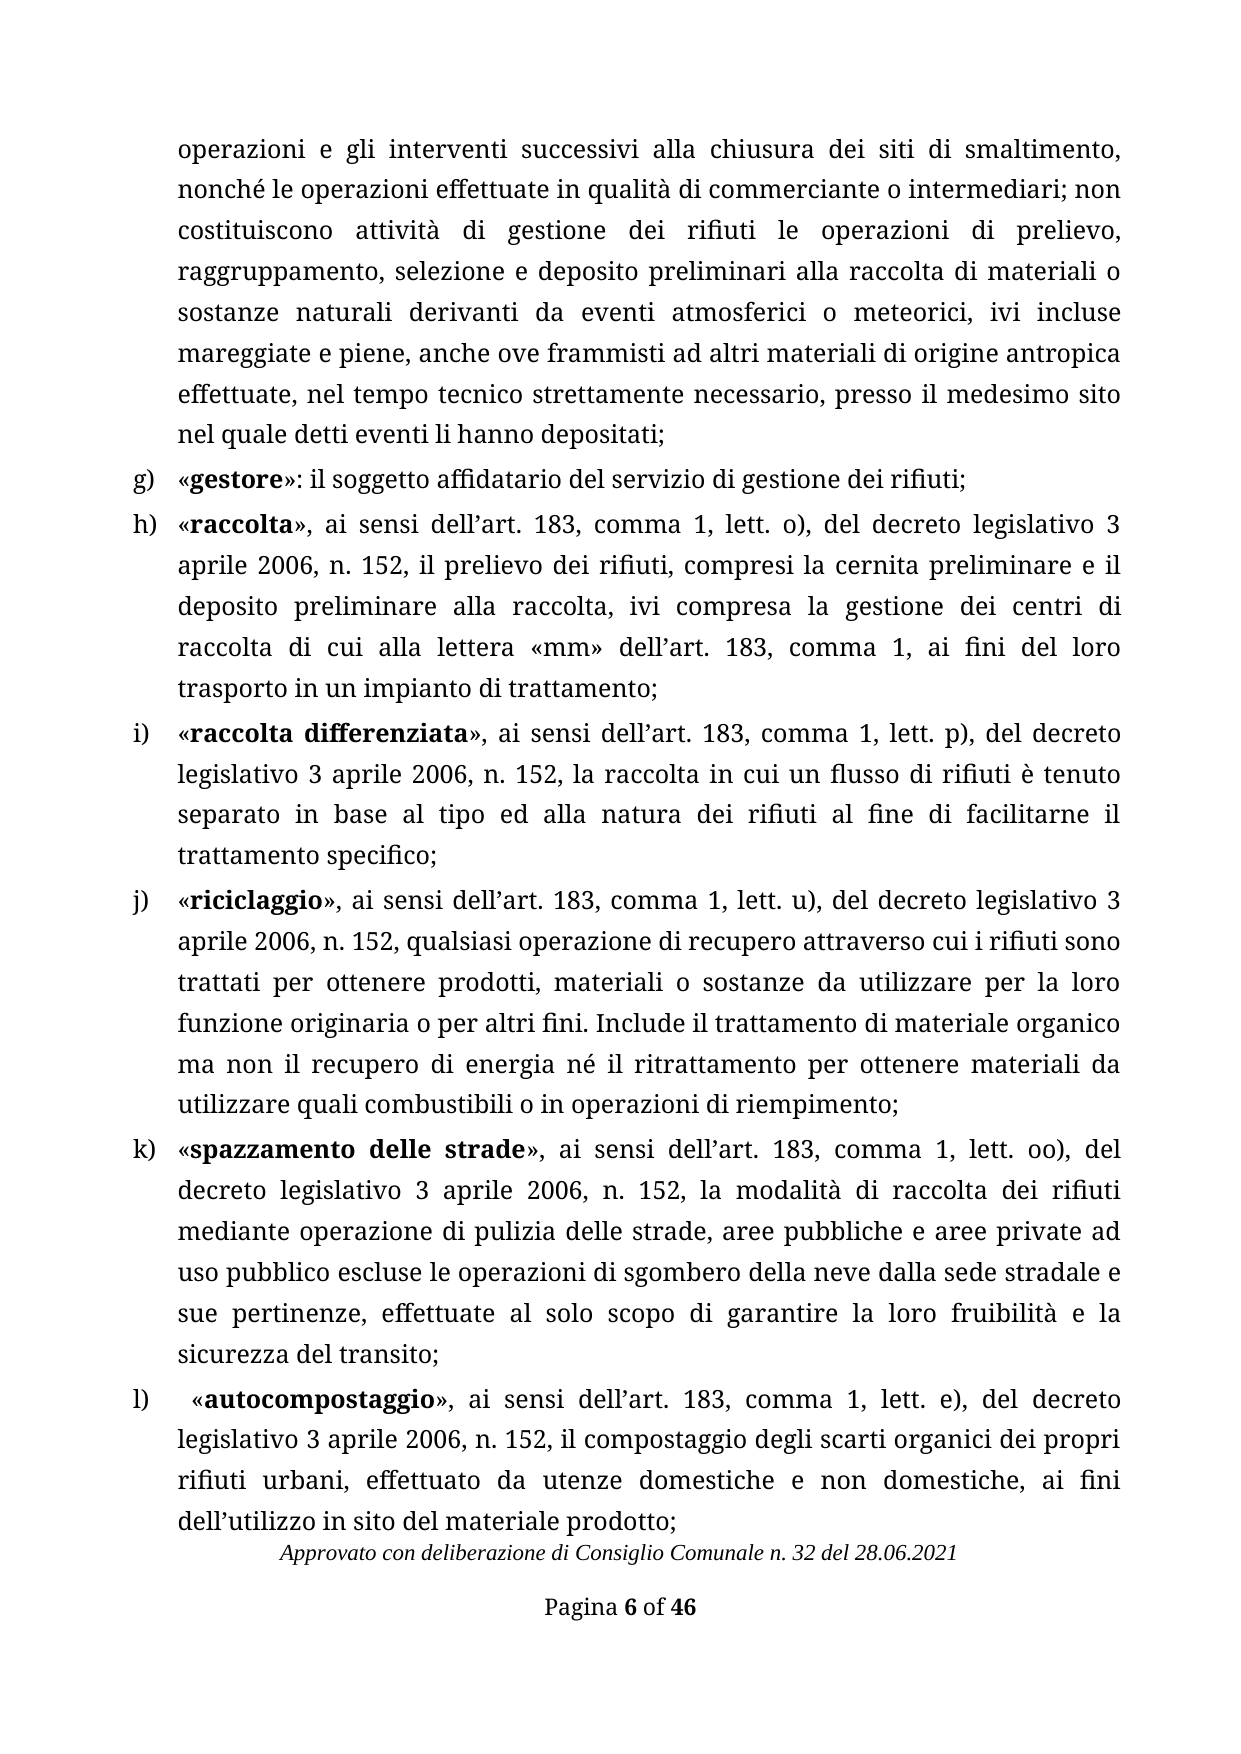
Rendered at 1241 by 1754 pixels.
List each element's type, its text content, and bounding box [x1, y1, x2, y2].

list «gestore»: il soggetto affidatario del servizio di gestione dei rifiuti; [133, 462, 1122, 496]
list «spazzamento delle strade», ai sensi dell’art. 183, comma 1, lett. oo), del decreto legislativo 3 aprile 2006, n. 152, la modalità di raccolta dei rifiuti mediante operazione di pulizia delle strade, aree pubbliche e aree private ad uso pubblico escluse le operazioni di sgombero della neve dalla sede stradale e sue pertinenze, effettuate al solo scopo di garantire la loro fruibilità e la sicurezza del transito; [133, 1132, 1122, 1370]
list «autocompostaggio», ai sensi dell’art. 183, comma 1, lett. e), del decreto legislativo 3 aprile 2006, n. 152, il compostaggio degli scarti organici dei propri rifiuti urbani, effettuato da utenze domestiche e non domestiche, ai fini dell’utilizzo in sito del materiale prodotto; [133, 1381, 1122, 1538]
list «raccolta», ai sensi dell’art. 183, comma 1, lett. o), del decreto legislativo 3 aprile 2006, n. 152, il prelievo dei rifiuti, compresi la cernita preliminare e il deposito preliminare alla raccolta, ivi compresa la gestione dei centri di raccolta di cui alla lettera «mm» dell’art. 183, comma 1, ai fini del loro trasporto in un impianto di trattamento; [133, 507, 1122, 704]
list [140, 131, 1122, 451]
list «riciclaggio», ai sensi dell’art. 183, comma 1, lett. u), del decreto legislativo 3 aprile 2006, n. 152, qualsiasi operazione di recupero attraverso cui i rifiuti sono trattati per ottenere prodotti, materiali o sostanze da utilizzare per la loro funzione originaria o per altri fini. Include il trattamento di materiale organico ma non il recupero di energia né il ritrattamento per ottenere materiali da utilizzare quali combustibili o in operazioni di riempimento; [133, 883, 1122, 1121]
list «raccolta differenziata», ai sensi dell’art. 183, comma 1, lett. p), del decreto legislativo 3 aprile 2006, n. 152, la raccolta in cui un flusso di rifiuti è tenuto separato in base al tipo ed alla natura dei rifiuti al fine di facilitarne il trattamento specifico; [133, 716, 1122, 872]
